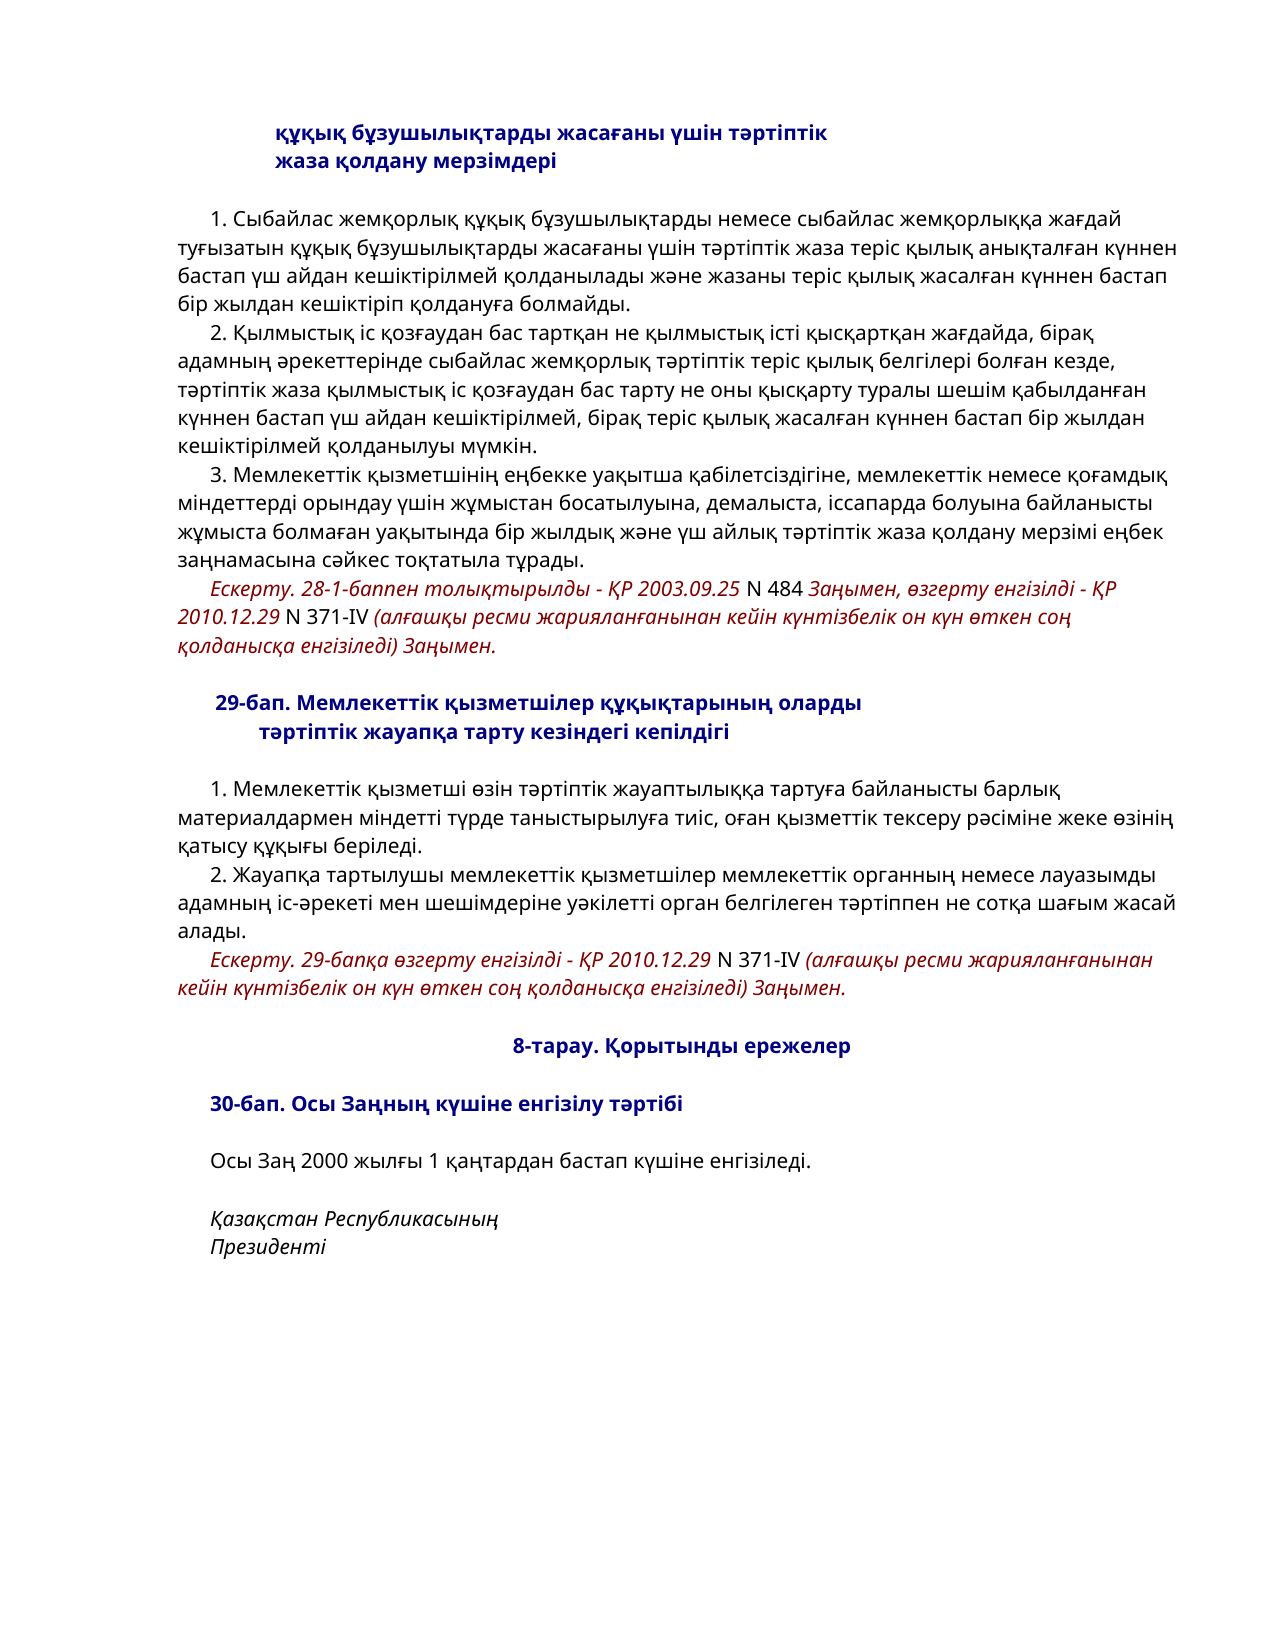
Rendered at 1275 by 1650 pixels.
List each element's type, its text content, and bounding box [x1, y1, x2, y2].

text 29-бап. Мемлекеттiк қызметшiлер құқықтарының оларды тәртiптiк жауапқа тарту кезiндегi кепiлдiгi [177, 688, 1186, 745]
text Қазақстан Республикасының Президентi [177, 1204, 1186, 1261]
text 1. Сыбайлас жемқорлық құқық бұзушылықтарды немесе сыбайлас жемқорлыққа жағдай туғызатын құқық бұзушылықтарды жасағаны үшiн тәртiптiк жаза терiс қылық анықталған күннен бастап үш айдан кешiктiрiлмей қолданылады және жазаны терiс қылық жасалған күннен бастап бiр жылдан кешiктiрiп қолдануға болмайды. 2. Қылмыстық iс қозғаудан бас тартқан не қылмыстық iстi қысқартқан жағдайда, бiрақ адамның әрекеттерiнде сыбайлас жемқорлық тәртiптiк терiс қылық белгiлерi болған кезде, тәртiптiк жаза қылмыстық iс қозғаудан бас тарту не оны қысқарту туралы шешiм қабылданған күннен бастап үш айдан кешiктiрiлмей, бiрақ терiс қылық жасалған күннен бастап бiр жылдан кешiктiрiлмей қолданылуы мүмкiн. 3. Мемлекеттiк қызметшiнiң еңбекке уақытша қабiлетсiздiгiне, мемлекеттiк немесе қоғамдық мiндеттердi орындау үшiн жұмыстан босатылуына, демалыста, iссапарда болуына байланысты жұмыста болмаған уақытында бiр жылдық және үш айлық тәртiптiк жаза қолдану мерзiмi еңбек заңнамасына сәйкес тоқтатыла тұрады. Ескерту. 28-1-баппен толықтырылды - ҚР 2003.09.25 N 484 Заңымен, өзгерту енгiзiлдi - ҚР 2010.12.29 N 371-IV (алғашқы ресми жарияланғанынан кейiн күнтiзбелiк он күн өткен соң қолданысқа енгiзiледi) Заңымен. [177, 204, 1186, 659]
text 30-бап. Осы Заңның күшiне енгiзiлу тәртiбi [177, 1089, 1186, 1117]
text 8-тарау. Қорытынды ережелер [177, 1031, 1186, 1059]
text 1. Мемлекеттiк қызметшi өзiн тәртiптiк жауаптылыққа тартуға байланысты барлық материалдармен мiндеттi түрде таныстырылуға тиiс, оған қызметтiк тексеру рәсiмiне жеке өзiнiң қатысу құқығы берiледi. 2. Жауапқа тартылушы мемлекеттiк қызметшiлер мемлекеттiк органның немесе лауазымды адамның iс-әрекетi мен шешiмдерiне уәкiлеттi орган белгiлеген тәртiппен не сотқа шағым жасай алады. Ескерту. 29-бапқа өзгерту енгiзiлдi - ҚР 2010.12.29 N 371-IV (алғашқы ресми жарияланғанынан кейiн күнтiзбелiк он күн өткен соң қолданысқа енгiзiледi) Заңымен. [177, 774, 1186, 1002]
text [177, 118, 1186, 175]
text Осы Заң 2000 жылғы 1 қаңтардан бастап күшiне енгiзiледi. [177, 1146, 1186, 1175]
